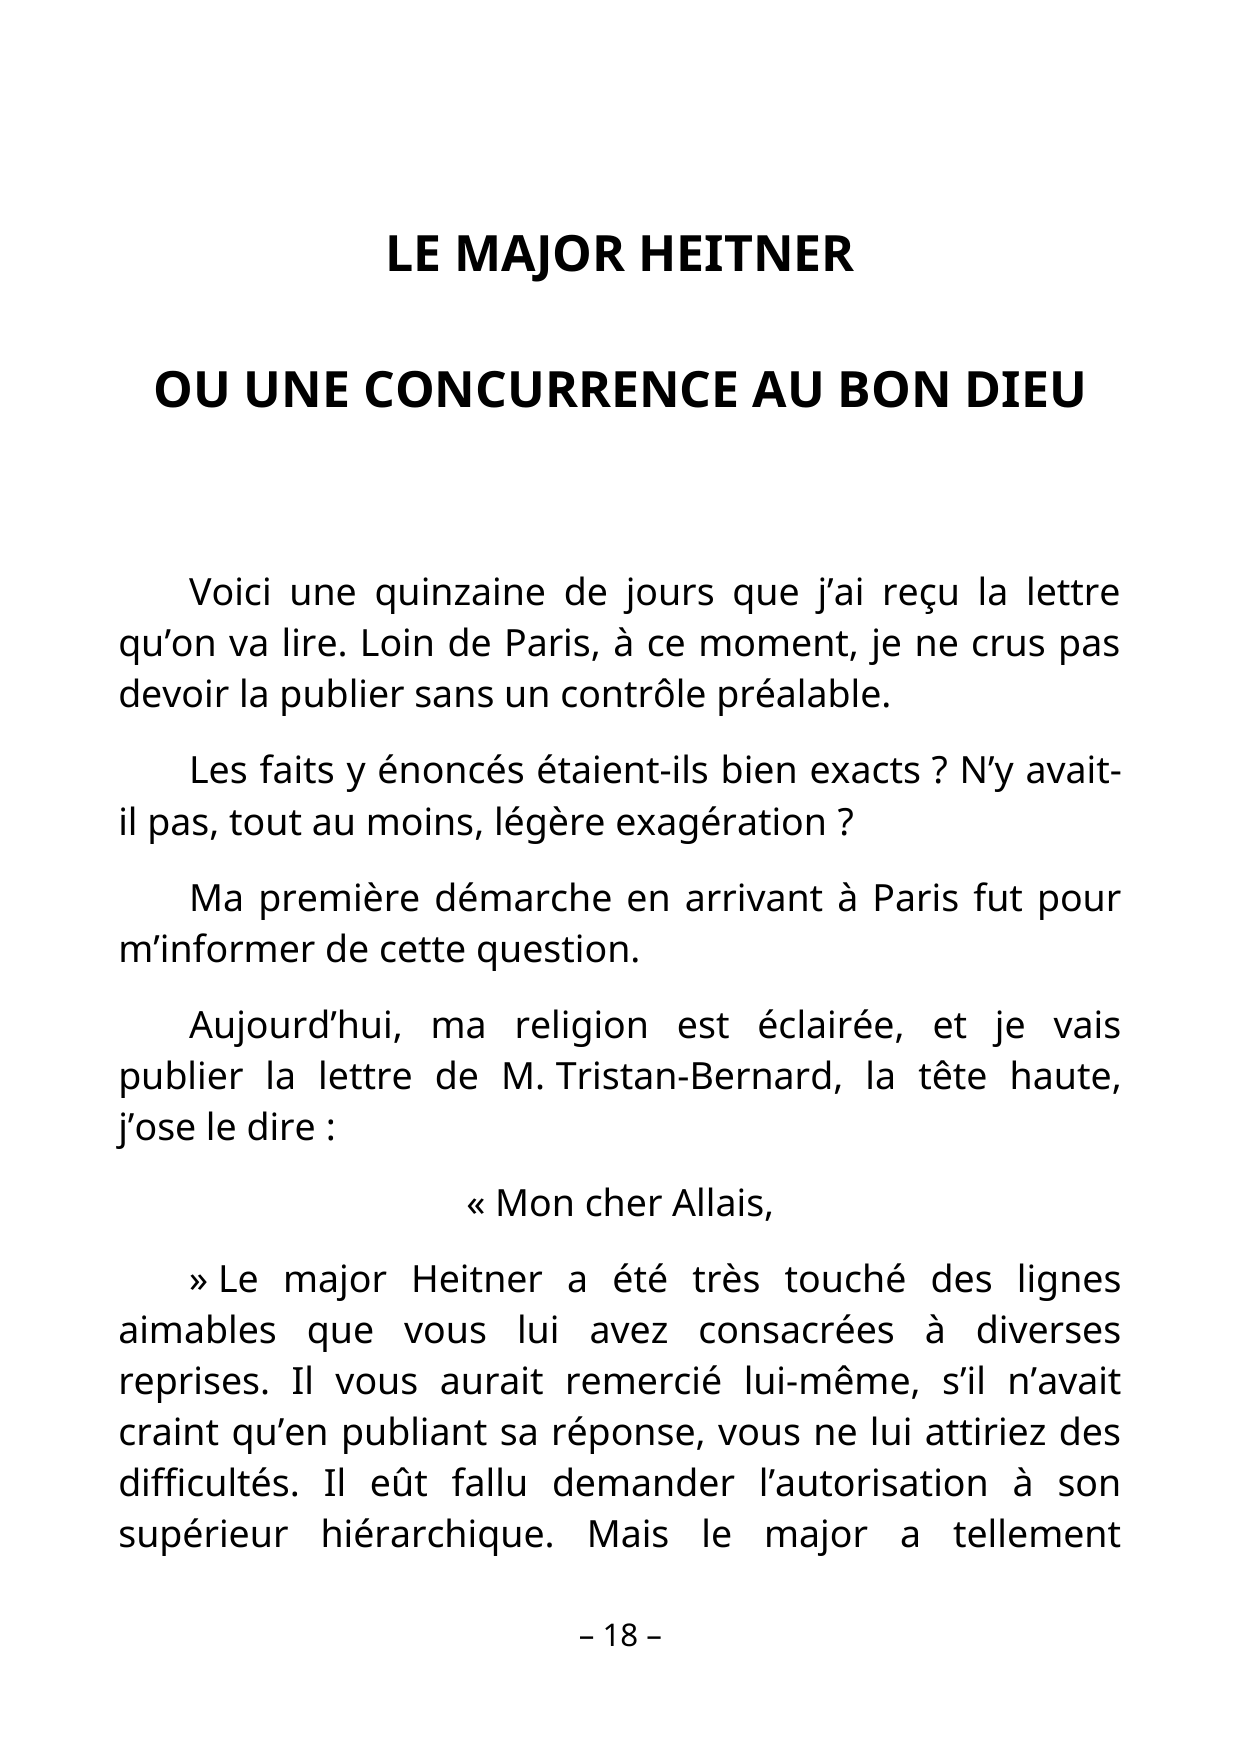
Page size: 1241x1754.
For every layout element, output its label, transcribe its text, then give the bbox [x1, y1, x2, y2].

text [118, 1252, 1122, 1558]
text Ma première démarche en arrivant à Paris fut pour m’informer de cette question. [118, 871, 1122, 973]
subtitle LE MAJOR HEITNER OU UNE CONCURRENCE AU BON DIEU [118, 218, 1122, 491]
text Voici une quinzaine de jours que j’ai reçu la lettre qu’on va lire. Loin de Paris, à ce moment, je ne crus pas devoir la publier sans un contrôle préalable. [118, 566, 1122, 719]
text Les faits y énoncés étaient-ils bien exacts ? N’y avait-il pas, tout au moins, légère exagération ? [118, 744, 1122, 846]
text « Mon cher Allais, [118, 1176, 1122, 1227]
text Aujourd’hui, ma religion est éclairée, et je vais publier la lettre de M. Tristan-Bernard, la tête haute, j’ose le dire : [118, 998, 1122, 1151]
